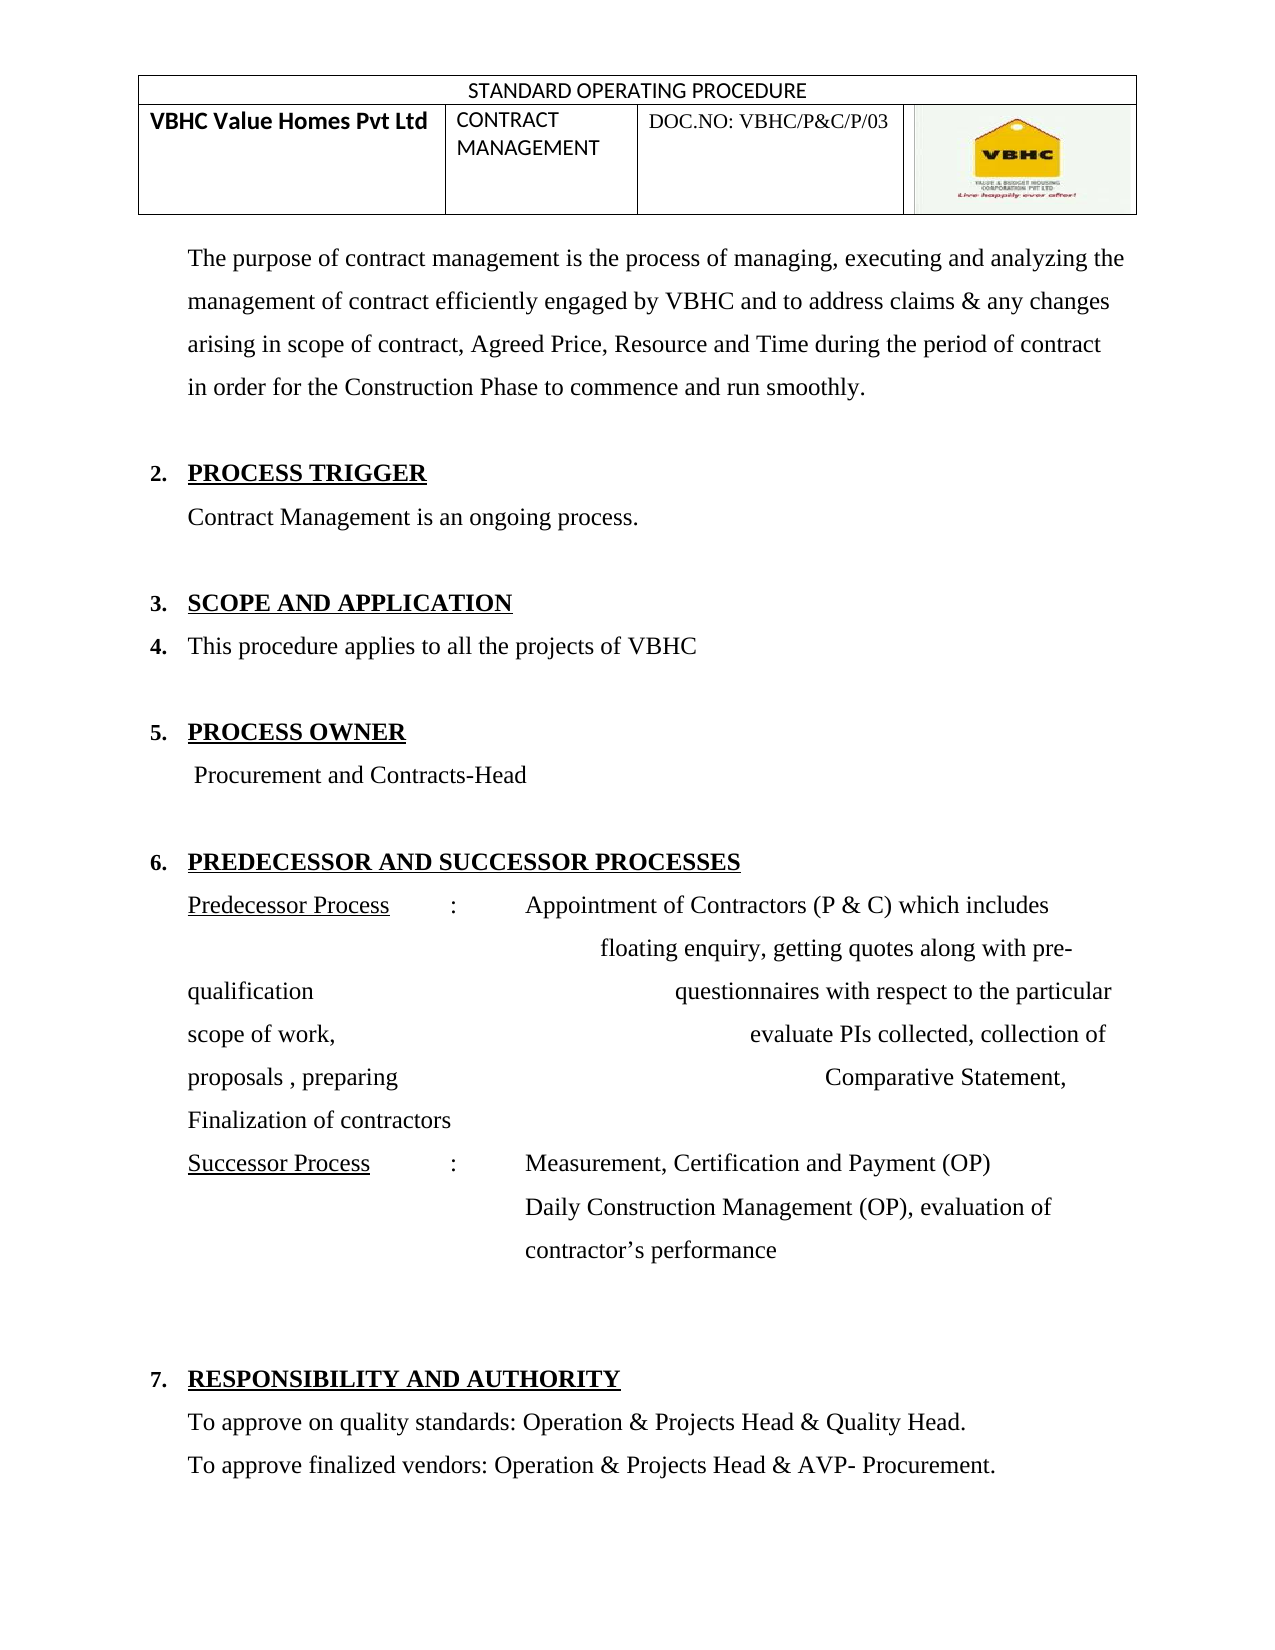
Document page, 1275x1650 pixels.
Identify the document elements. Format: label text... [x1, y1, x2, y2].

list SCOPE AND APPLICATION [150, 588, 1125, 617]
list The purpose of contract management is the process of managing, executing and analyzing the management of contract efficiently engaged by VBHC and to address claims & any changes arising in scope of contract, Agreed Price, Resource and Time during the period of contract in order for the Construction Phase to commence and run smoothly. [187, 243, 1125, 401]
list Successor Process : Measurement, Certification and Payment (OP) [187, 1148, 1125, 1177]
list Contract Management is an ongoing process. [187, 502, 1125, 530]
list To approve finalized vendors: Operation & Projects Head & AVP- Procurement. [187, 1450, 1125, 1479]
picture [914, 105, 1131, 214]
list Procurement and Contracts-Head [187, 760, 1125, 789]
list To approve on quality standards: Operation & Projects Head & Quality Head. [187, 1407, 1125, 1436]
list PROCESS TRIGGER [150, 458, 1125, 487]
list RESPONSIBILITY AND AUTHORITY [150, 1364, 1125, 1393]
list This procedure applies to all the projects of VBHC [150, 631, 1125, 660]
list PREDECESSOR AND SUCCESSOR PROCESSES [150, 847, 1125, 875]
list Daily Construction Management (OP), evaluation of contractor’s performance [487, 1192, 1125, 1263]
list PROCESS OWNER [150, 717, 1125, 746]
list Predecessor Process : Appointment of Contractors (P & C) which includes floating enquiry, getting quotes along with pre-qualification questionnaires with respect to the particular scope of work, evaluate PIs collected, collection of proposals , preparing Comparative Statement, Finalization of contractors [187, 890, 1125, 1134]
